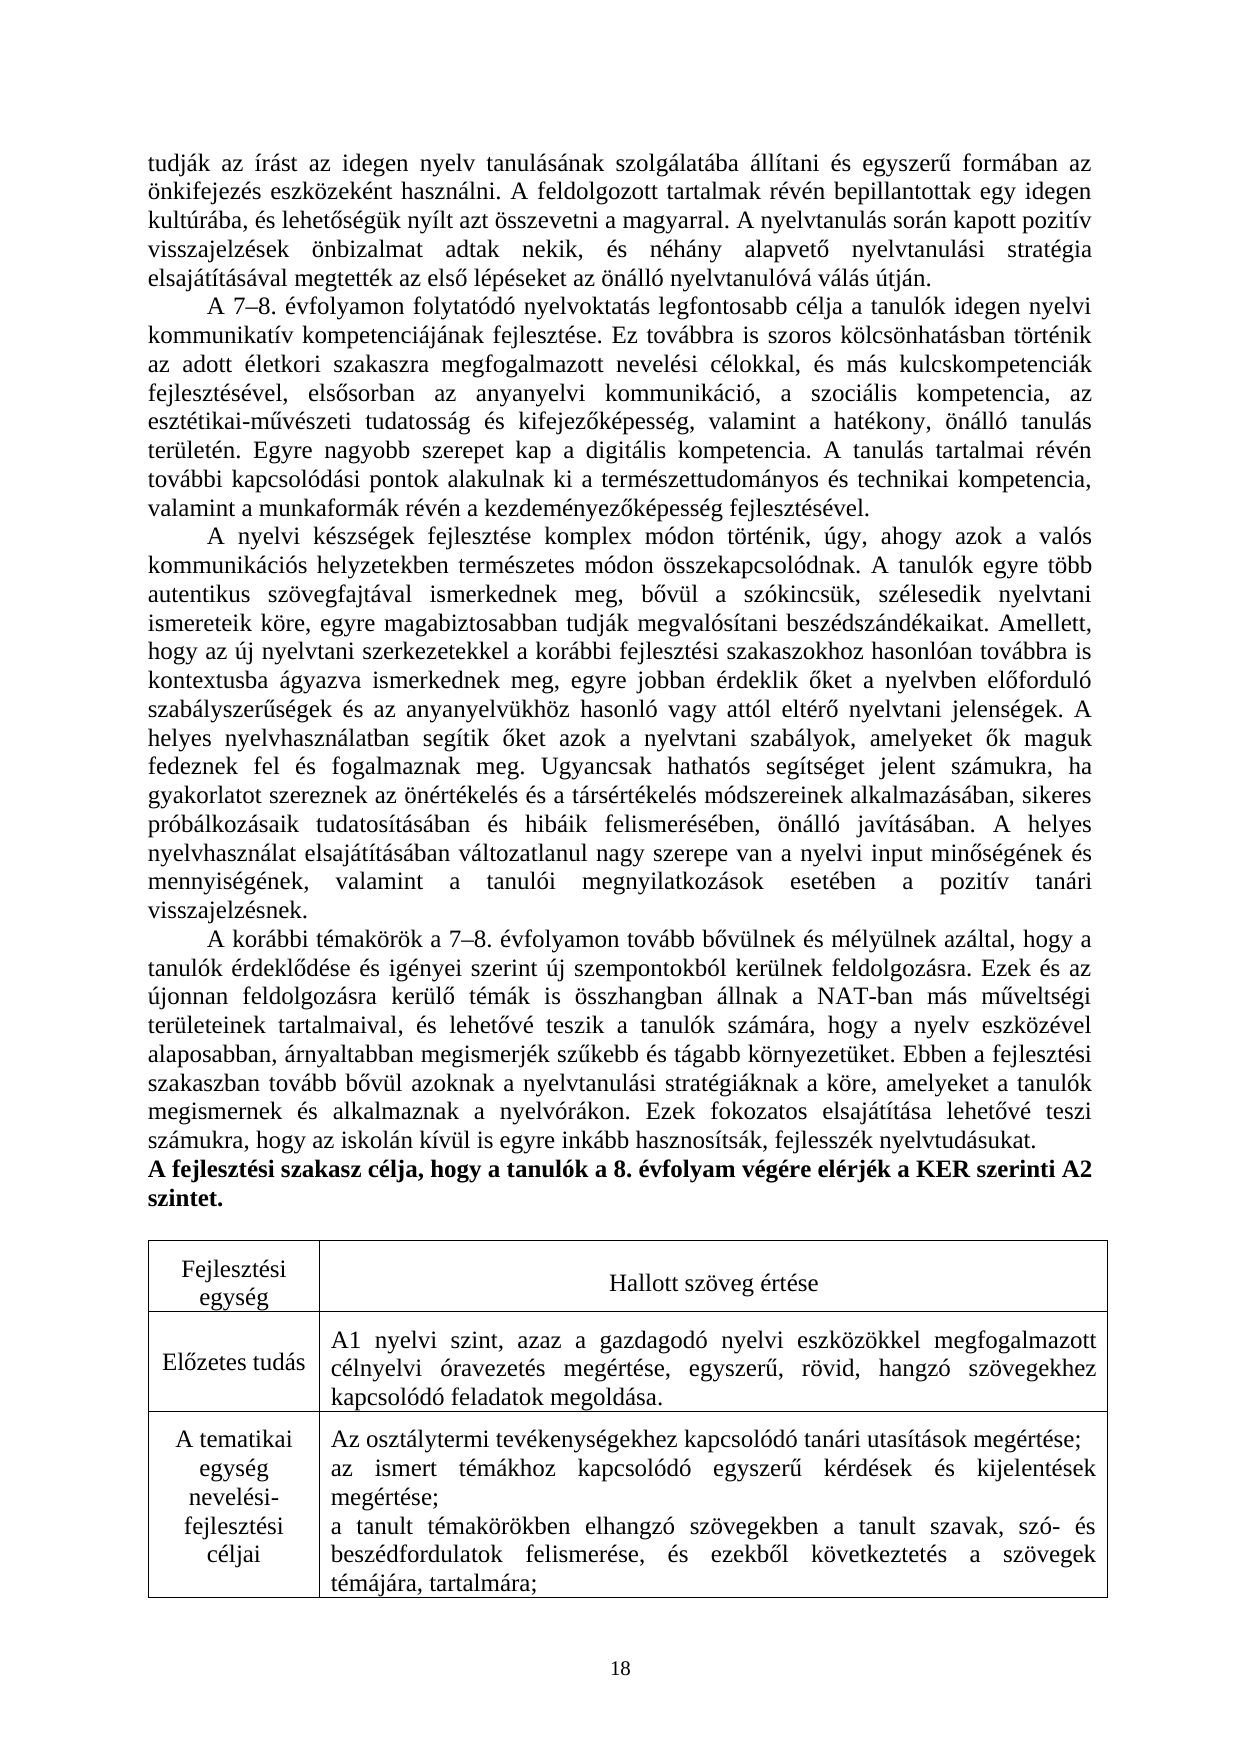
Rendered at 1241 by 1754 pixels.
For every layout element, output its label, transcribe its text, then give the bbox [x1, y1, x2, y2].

text A korábbi témakörök a 7–8. évfolyamon tovább bővülnek és mélyülnek azáltal, hogy a tanulók érdeklődése és igényei szerint új szempontokból kerülnek feldolgozásra. Ezek és az újonnan feldolgozásra kerülő témák is összhangban állnak a NAT-ban más műveltségi területeinek tartalmaival, és lehetővé teszik a tanulók számára, hogy a nyelv eszközével alaposabban, árnyaltabban megismerjék szűkebb és tágabb környezetüket. Ebben a fejlesztési szakaszban tovább bővül azoknak a nyelvtanulási stratégiáknak a köre, amelyeket a tanulók megismernek és alkalmaznak a nyelvórákon. Ezek fokozatos elsajátítása lehetővé teszi számukra, hogy az iskolán kívül is egyre inkább hasznosítsák, fejlesszék nyelvtudásukat. [148, 924, 1093, 1154]
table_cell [149, 1412, 319, 1597]
text A 7–8. évfolyamon folytatódó nyelvoktatás legfontosabb célja a tanulók idegen nyelvi kommunikatív kompetenciájának fejlesztése. Ez továbbra is szoros kölcsönhatásban történik az adott életkori szakaszra megfogalmazott nevelési célokkal, és más kulcskompetenciák fejlesztésével, elsősorban az anyanyelvi kommunikáció, a szociális kompetencia, az esztétikai-művészeti tudatosság és kifejezőképesség, valamint a hatékony, önálló tanulás területén. Egyre nagyobb szerepet kap a digitális kompetencia. A tanulás tartalmai révén további kapcsolódási pontok alakulnak ki a természettudományos és technikai kompetencia, valamint a munkaformák révén a kezdeményezőképesség fejlesztésével. [148, 291, 1093, 521]
table_header Hallott szöveg értése [320, 1241, 1107, 1311]
table_header Fejlesztési egység [149, 1241, 319, 1311]
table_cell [320, 1412, 1107, 1597]
text A fejlesztési szakasz célja, hogy a tanulók a 8. évfolyam végére elérjék a KER szerinti A2 szintet. [148, 1154, 1093, 1211]
text A nyelvi készségek fejlesztése komplex módon történik, úgy, ahogy azok a valós kommunikációs helyzetekben természetes módon összekapcsolódnak. A tanulók egyre több autentikus szövegfajtával ismerkednek meg, bővül a szókincsük, szélesedik nyelvtani ismereteik köre, egyre magabiztosabban tudják megvalósítani beszédszándékaikat. Amellett, hogy az új nyelvtani szerkezetekkel a korábbi fejlesztési szakaszokhoz hasonlóan továbbra is kontextusba ágyazva ismerkednek meg, egyre jobban érdeklik őket a nyelvben előforduló szabályszerűségek és az anyanyelvükhöz hasonló vagy attól eltérő nyelvtani jelenségek. A helyes nyelvhasználatban segítik őket azok a nyelvtani szabályok, amelyeket ők maguk fedeznek fel és fogalmaznak meg. Ugyancsak hathatós segítséget jelent számukra, ha gyakorlatot szereznek az önértékelés és a társértékelés módszereinek alkalmazásában, sikeres próbálkozásaik tudatosításában és hibáik felismerésében, önálló javításában. A helyes nyelvhasználat elsajátításában változatlanul nagy szerepe van a nyelvi input minőségének és mennyiségének, valamint a tanulói megnyilatkozások esetében a pozitív tanári visszajelzésnek. [148, 521, 1093, 924]
table_cell Előzetes tudás [149, 1312, 319, 1411]
table_cell A1 nyelvi szint, azaz a gazdagodó nyelvi eszközökkel megfogalmazott célnyelvi óravezetés megértése, egyszerű, rövid, hangzó szövegekhez kapcsolódó feladatok megoldása. [320, 1312, 1107, 1411]
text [148, 148, 1093, 291]
